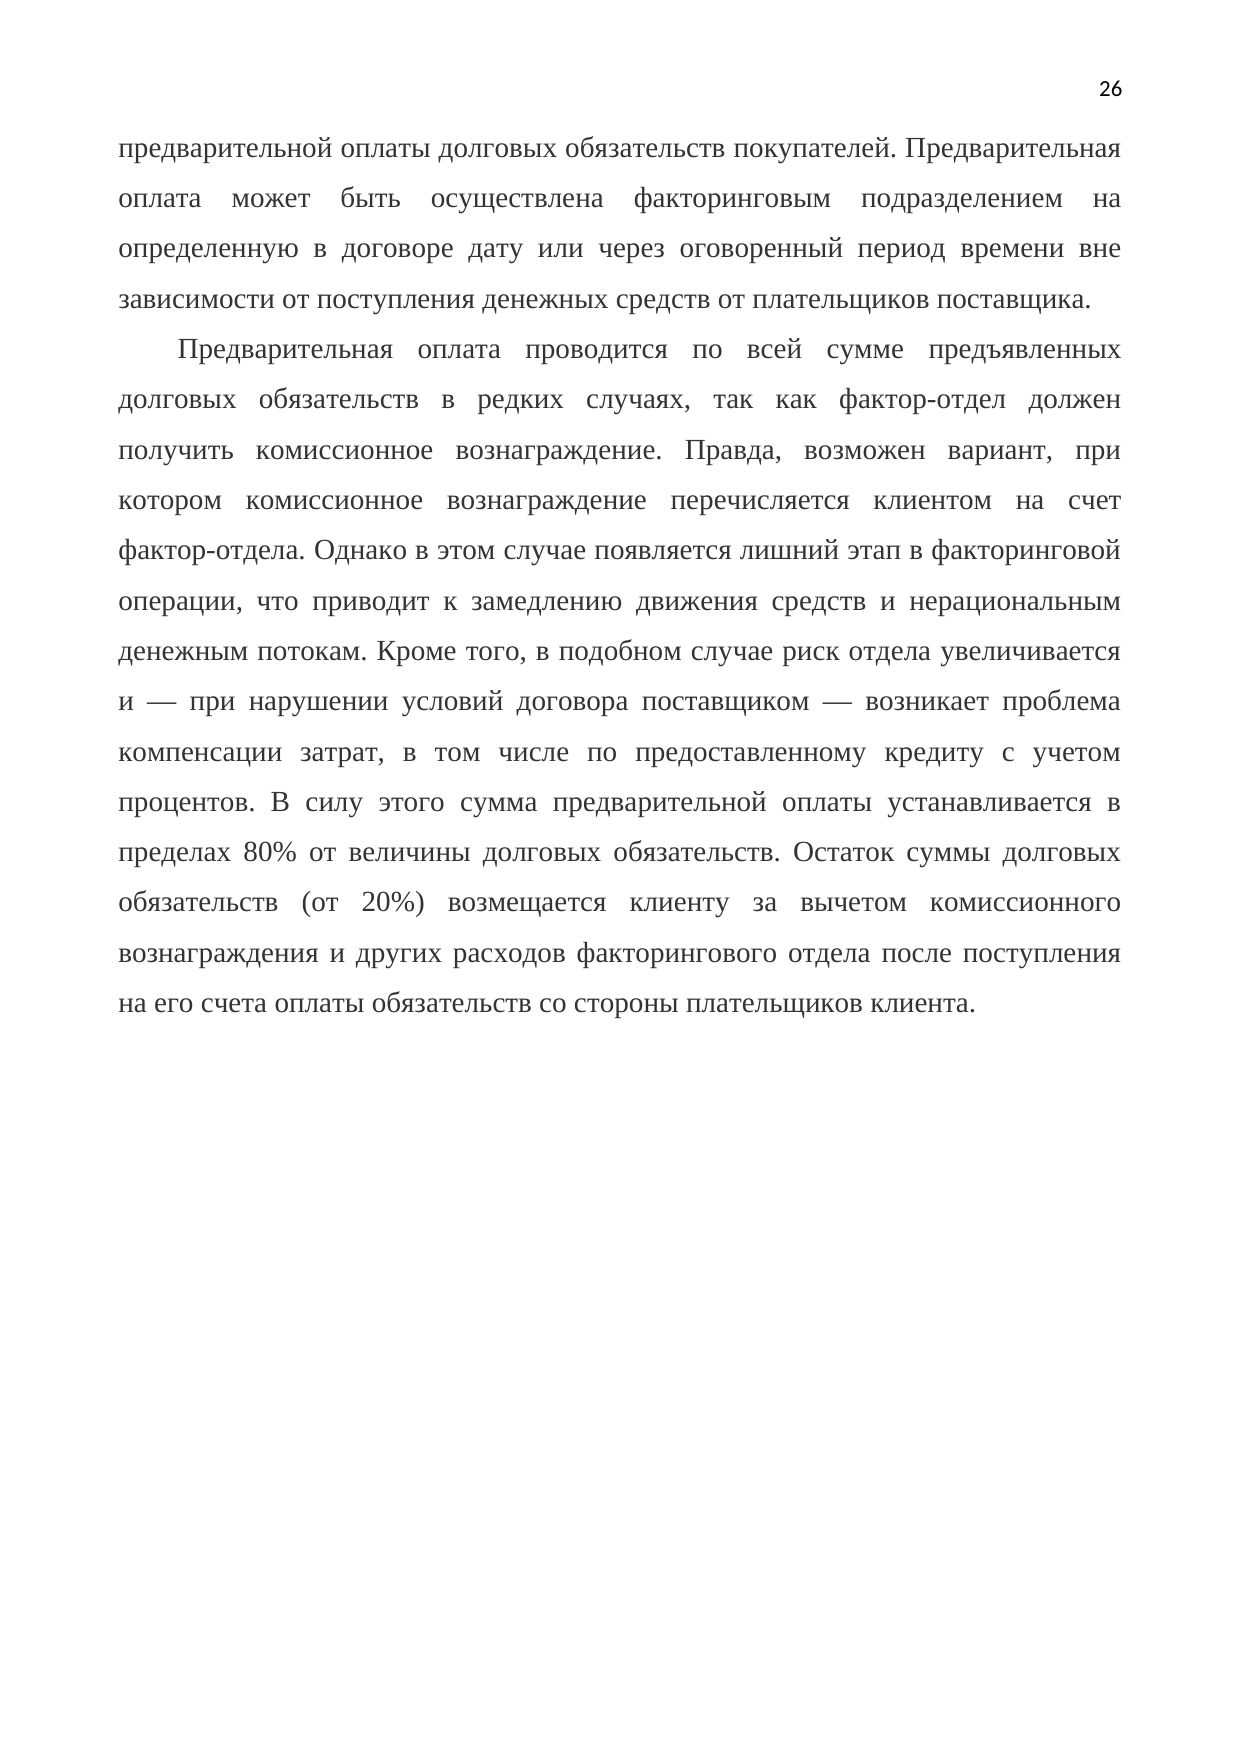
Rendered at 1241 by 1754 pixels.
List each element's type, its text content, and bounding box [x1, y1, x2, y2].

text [118, 130, 1122, 314]
text Предварительная оплата проводится по всей сумме предъявленных долговых обязательств в редких случаях, так как фактор-отдел должен получить комиссионное вознаграждение. Правда, возможен вариант, при котором комиссионное вознаграждение перечисляется клиентом на счет фактор-отдела. Однако в этом случае появляется лишний этап в факторинговой операции, что приводит к замедлению движения средств и нерациональным денежным потокам. Кроме того, в подобном случае риск отдела увеличивается и — при нарушении условий договора поставщиком — возникает проблема компенсации затрат, в том числе по предоставленному кредиту с учетом процентов. В силу этого сумма предварительной оплаты устанавливается в пределах 80% от величины долговых обязательств. Остаток суммы долговых обязательств (от 20%) возмещается клиенту за вычетом комиссионного вознаграждения и других расходов факторингового отдела после поступления на его счета оплаты обязательств со стороны плательщиков клиента. [118, 331, 1122, 1019]
